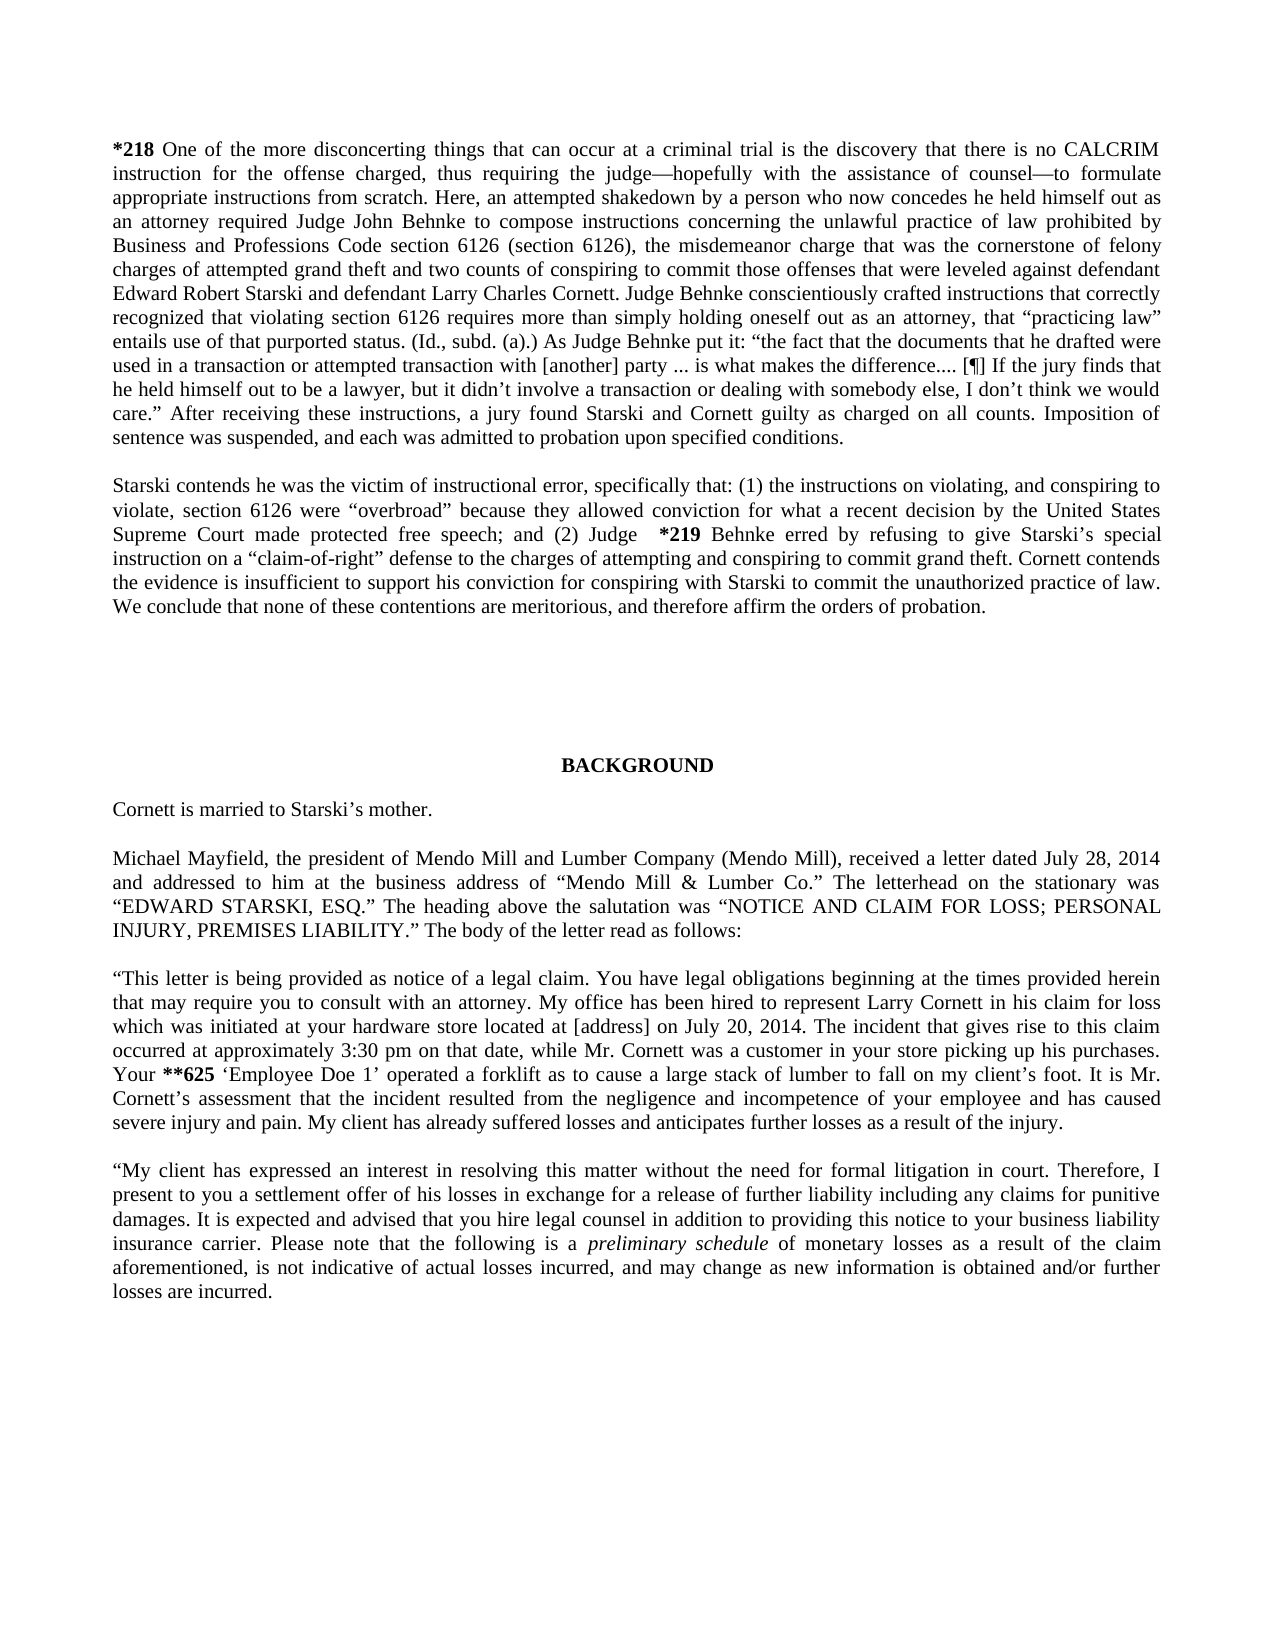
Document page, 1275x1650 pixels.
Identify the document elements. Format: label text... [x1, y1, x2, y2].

text “My client has expressed an interest in resolving this matter without the need for formal litigation in court. Therefore, I present to you a settlement offer of his losses in exchange for a release of further liability including any claims for punitive damages. It is expected and advised that you hire legal counsel in addition to providing this notice to your business liability insurance carrier. Please note that the following is a preliminary schedule of monetary losses as a result of the claim aforementioned, is not indicative of actual losses incurred, and may change as new information is obtained and/or further losses are incurred. [112, 1158, 1162, 1303]
text Cornett is married to Starski’s mother. [112, 797, 1162, 821]
text Starski contends he was the victim of instructional error, specifically that: (1) the instructions on violating, and conspiring to violate, section 6126 were “overbroad” because they allowed conviction for what a recent decision by the United States Supreme Court made protected free speech; and (2) Judge *219 Behnke erred by refusing to give Starski’s special instruction on a “claim-of-right” defense to the charges of attempting and conspiring to commit grand theft. Cornett contends the evidence is insufficient to support his conviction for conspiring with Starski to commit the unauthorized practice of law. We conclude that none of these contentions are meritorious, and therefore affirm the orders of probation. [112, 473, 1162, 618]
text BACKGROUND [112, 752, 1162, 777]
text “This letter is being provided as notice of a legal claim. You have legal obligations beginning at the times provided herein that may require you to consult with an attorney. My office has been hired to represent Larry Cornett in his claim for loss which was initiated at your hardware store located at [address] on July 20, 2014. The incident that gives rise to this claim occurred at approximately 3:30 pm on that date, while Mr. Cornett was a customer in your store picking up his purchases. Your **625 ‘Employee Doe 1’ operated a forklift as to cause a large stack of lumber to fall on my client’s foot. It is Mr. Cornett’s assessment that the incident resulted from the negligence and incompetence of your employee and has caused severe injury and pain. My client has already suffered losses and anticipates further losses as a result of the injury. [112, 966, 1162, 1134]
text *218 One of the more disconcerting things that can occur at a criminal trial is the discovery that there is no CALCRIM instruction for the offense charged, thus requiring the judge—hopefully with the assistance of counsel—to formulate appropriate instructions from scratch. Here, an attempted shakedown by a person who now concedes he held himself out as an attorney required Judge John Behnke to compose instructions concerning the unlawful practice of law prohibited by Business and Professions Code section 6126 (section 6126), the misdemeanor charge that was the cornerstone of felony charges of attempted grand theft and two counts of conspiring to commit those offenses that were leveled against defendant Edward Robert Starski and defendant Larry Charles Cornett. Judge Behnke conscientiously crafted instructions that correctly recognized that violating section 6126 requires more than simply holding oneself out as an attorney, that “practicing law” entails use of that purported status. (Id., subd. (a).) As Judge Behnke put it: “the fact that the documents that he drafted were used in a transaction or attempted transaction with [another] party ... is what makes the difference.... [¶] If the jury finds that he held himself out to be a lawyer, but it didn’t involve a transaction or dealing with somebody else, I don’t think we would care.” After receiving these instructions, a jury found Starski and Cornett guilty as charged on all counts. Imposition of sentence was suspended, and each was admitted to probation upon specified conditions. [112, 137, 1162, 449]
text Michael Mayfield, the president of Mendo Mill and Lumber Company (Mendo Mill), received a letter dated July 28, 2014 and addressed to him at the business address of “Mendo Mill & Lumber Co.” The letterhead on the stationary was “EDWARD STARSKI, ESQ.” The heading above the salutation was “NOTICE AND CLAIM FOR LOSS; PERSONAL INJURY, PREMISES LIABILITY.” The body of the letter read as follows: [112, 846, 1162, 942]
